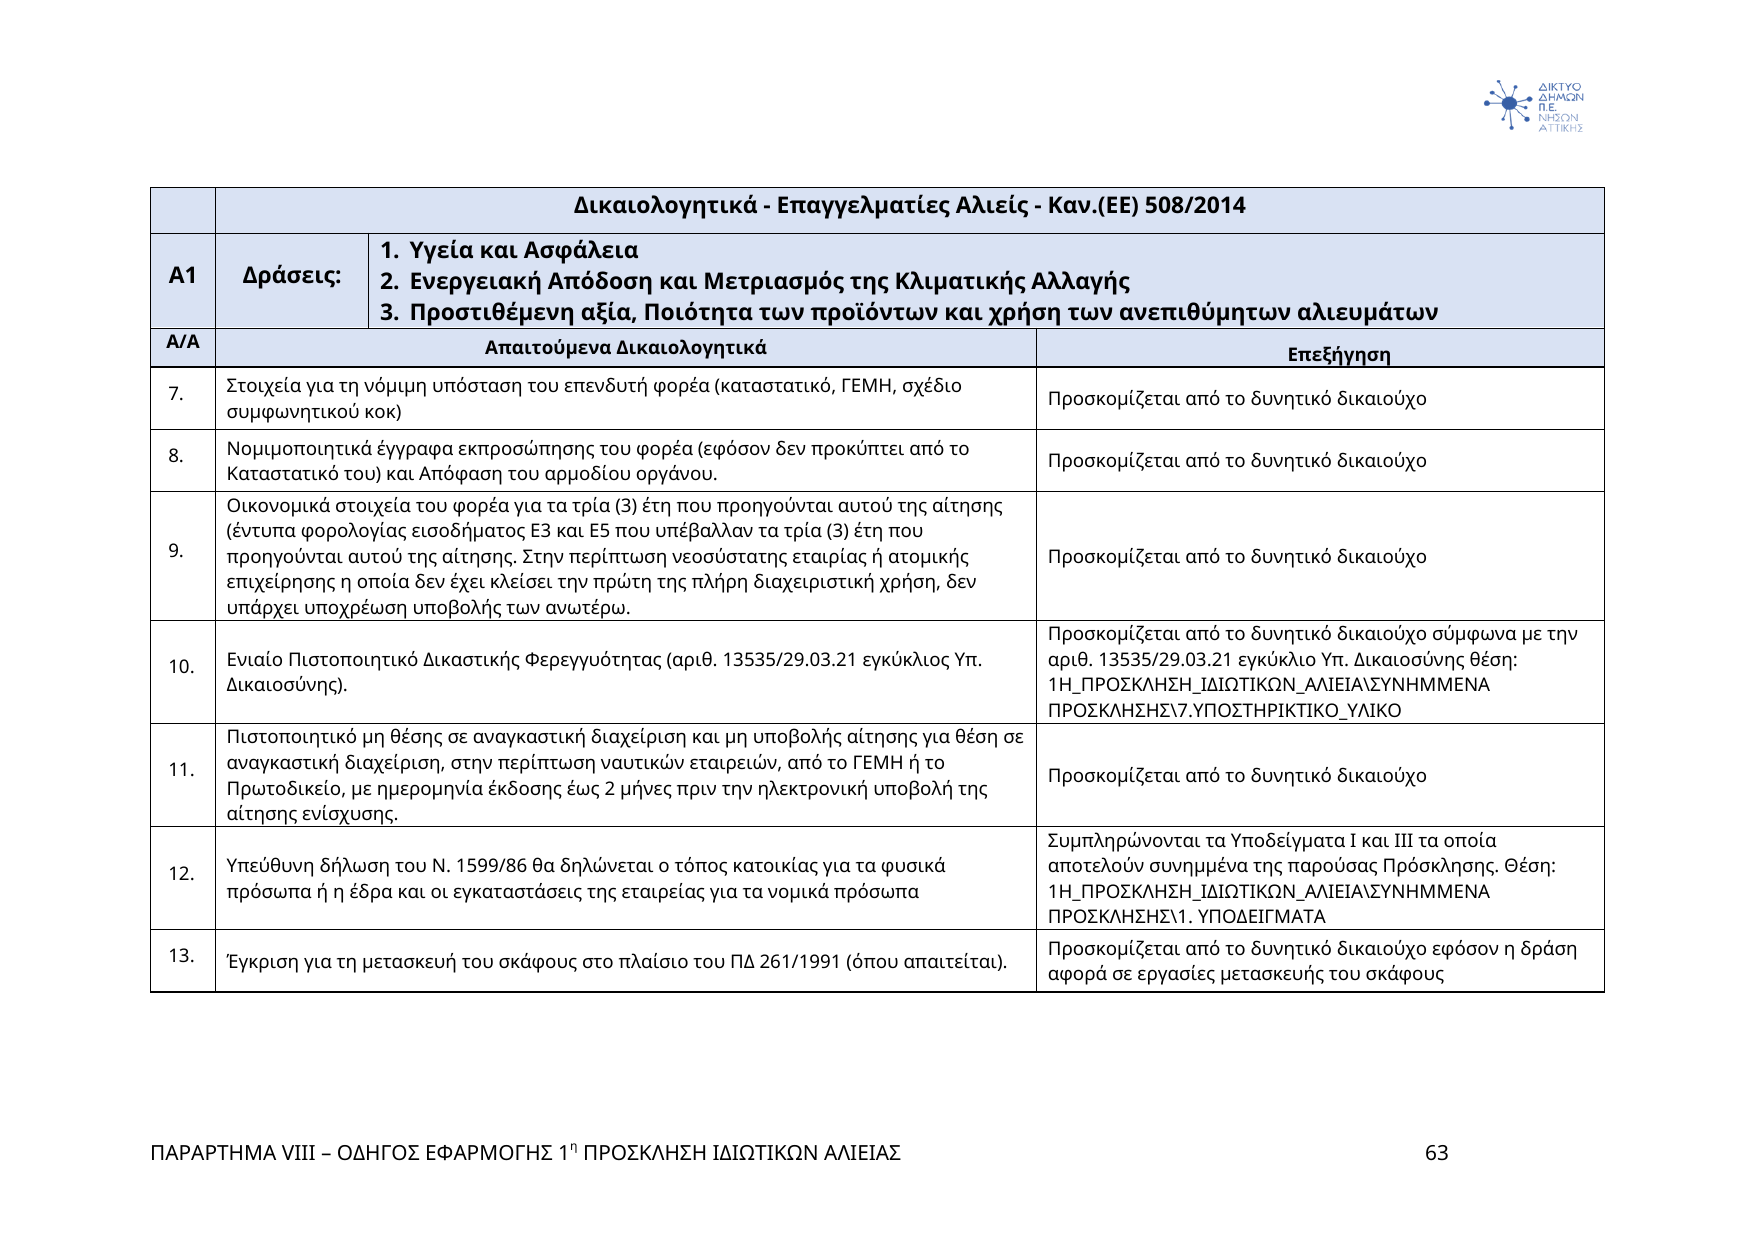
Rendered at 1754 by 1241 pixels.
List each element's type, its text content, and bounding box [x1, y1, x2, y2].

table_cell Προσκομίζεται από το δυνητικό δικαιούχο [1037, 430, 1604, 491]
table_cell Α/Α [151, 329, 215, 366]
table_cell [151, 827, 215, 929]
table_cell Προσκομίζεται από το δυνητικό δικαιούχο [1037, 368, 1604, 429]
table_cell Α1 [151, 234, 215, 327]
table_cell Έγκριση για τη μετασκευή του σκάφους στο πλαίσιο του ΠΔ 261/1991 (όπου απαιτείται). [216, 930, 1036, 991]
table_cell [151, 430, 215, 491]
table_cell [151, 368, 215, 429]
table_cell Υπεύθυνη δήλωση του Ν. 1599/86 θα δηλώνεται ο τόπος κατοικίας για τα φυσικά πρόσωπα ή η έδρα και οι εγκαταστάσεις της εταιρείας για τα νομικά πρόσωπα [216, 827, 1036, 929]
table_header [151, 188, 215, 233]
table_cell Απαιτούμενα Δικαιολογητικά [216, 329, 1036, 366]
table_cell Υγεία και Ασφάλεια Ενεργειακή Απόδοση και Μετριασμός της Κλιματικής Αλλαγής Προστιθέμενη αξία, Ποιότητα των προϊόντων και χρήση των ανεπιθύμητων αλιευμάτων [369, 234, 1604, 327]
table_cell Οικονομικά στοιχεία του φορέα για τα τρία (3) έτη που προηγούνται αυτού της αίτησης (έντυπα φορολογίας εισοδήματος Ε3 και Ε5 που υπέβαλλαν τα τρία (3) έτη που προηγούνται αυτού της αίτησης. Στην περίπτωση νεοσύστατης εταιρίας ή ατομικής επιχείρησης η οποία δεν έχει κλείσει την πρώτη της πλήρη διαχειριστική χρήση, δεν υπάρχει υποχρέωση υποβολής των ανωτέρω. [216, 492, 1036, 620]
table_cell [151, 724, 215, 826]
table_cell Προσκομίζεται από το δυνητικό δικαιούχο [1037, 492, 1604, 620]
table_cell Προσκομίζεται από το δυνητικό δικαιούχο εφόσον η δράση αφορά σε εργασίες μετασκευής του σκάφους [1037, 930, 1604, 991]
table_cell Προσκομίζεται από το δυνητικό δικαιούχο [1037, 724, 1604, 826]
table_cell Νομιμοποιητικά έγγραφα εκπροσώπησης του φορέα (εφόσον δεν προκύπτει από το Καταστατικό του) και Απόφαση του αρμοδίου οργάνου. [216, 430, 1036, 491]
table_cell Ενιαίο Πιστοποιητικό Δικαστικής Φερεγγυότητας (αριθ. 13535/29.03.21 εγκύκλιος Υπ. Δικαιοσύνης). [216, 621, 1036, 723]
table_cell Δράσεις: [216, 234, 368, 327]
table_header Δικαιολογητικά - Επαγγελματίες Αλιείς - Καν.(ΕΕ) 508/2014 [216, 188, 1604, 233]
table_cell [151, 930, 215, 991]
table_cell Προσκομίζεται από το δυνητικό δικαιούχο σύμφωνα με την αριθ. 13535/29.03.21 εγκύκλιο Υπ. Δικαιοσύνης θέση: 1Η_ΠΡΟΣΚΛΗΣΗ_ΙΔΙΩΤΙΚΩΝ_ΑΛΙΕΙΑ\ΣΥΝΗΜΜΕΝΑ ΠΡΟΣΚΛΗΣΗΣ\7.ΥΠΟΣΤΗΡΙΚΤΙΚΟ_ΥΛΙΚΟ [1037, 621, 1604, 723]
table_cell Συμπληρώνονται τα Υποδείγματα Ι και ΙΙΙ τα οποία αποτελούν συνημμένα της παρούσας Πρόσκλησης. Θέση: 1Η_ΠΡΟΣΚΛΗΣΗ_ΙΔΙΩΤΙΚΩΝ_ΑΛΙΕΙΑ\ΣΥΝΗΜΜΕΝΑ ΠΡΟΣΚΛΗΣΗΣ\1. ΥΠΟΔΕΙΓΜΑΤΑ [1037, 827, 1604, 929]
table_cell Επεξήγηση [1037, 329, 1604, 366]
table_cell Στοιχεία για τη νόμιμη υπόσταση του επενδυτή φορέα (καταστατικό, ΓΕΜΗ, σχέδιο συμφωνητικού κοκ) [216, 368, 1036, 429]
table_cell Πιστοποιητικό μη θέσης σε αναγκαστική διαχείριση και μη υποβολής αίτησης για θέση σε αναγκαστική διαχείριση, στην περίπτωση ναυτικών εταιρειών, από το ΓΕΜΗ ή το Πρωτοδικείο, με ημερομηνία έκδοσης έως 2 μήνες πριν την ηλεκτρονική υποβολή της αίτησης ενίσχυσης. [216, 724, 1036, 826]
table_cell [151, 621, 215, 723]
table_cell [151, 492, 215, 620]
